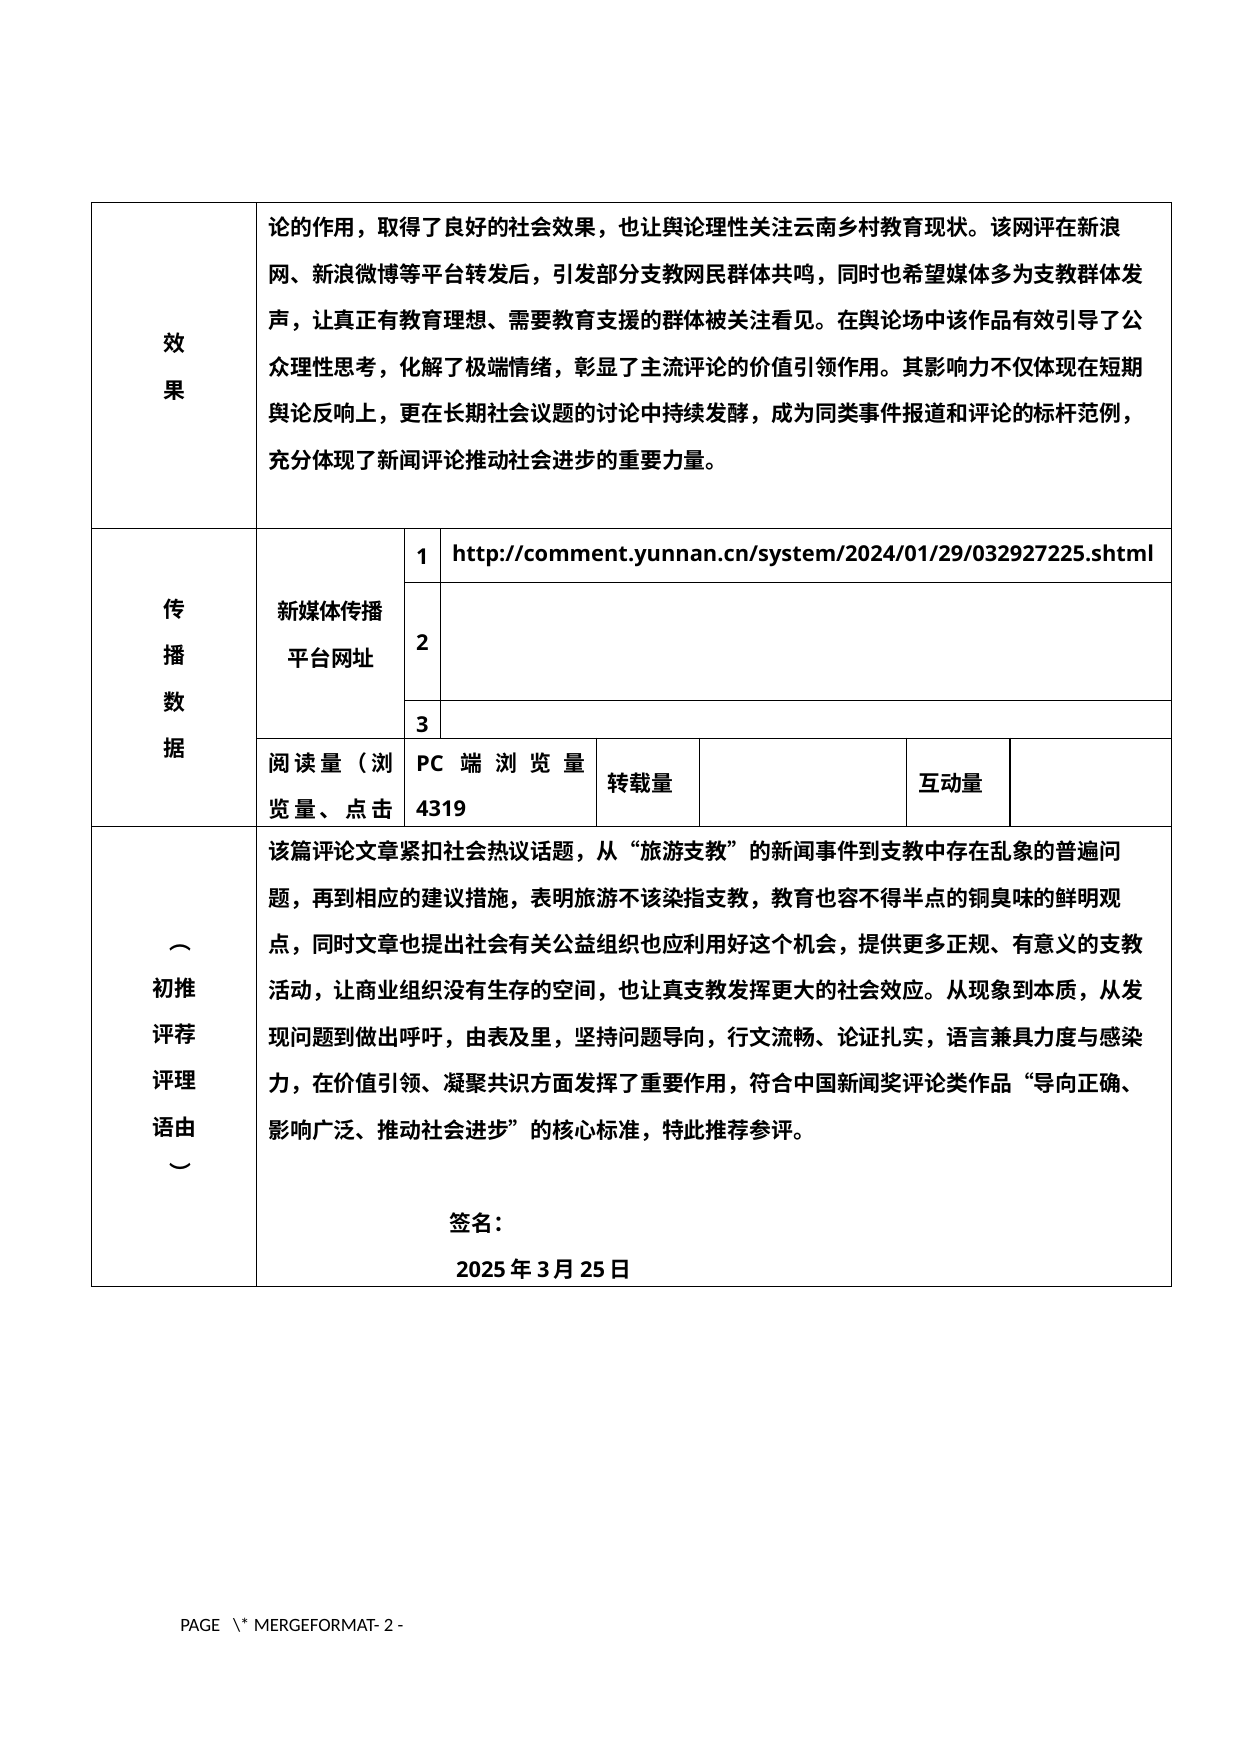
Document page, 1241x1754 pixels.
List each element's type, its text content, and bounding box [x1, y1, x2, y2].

table_cell [441, 583, 1171, 700]
table_cell 转载量 [597, 739, 699, 826]
table_cell 新媒体传播 平台网址 [257, 529, 404, 737]
table_cell 阅读量（浏览量、点击量） [257, 739, 404, 826]
table_cell [1011, 739, 1171, 826]
table_cell http://comment.yunnan.cn/system/2024/01/29/032927225.shtml [441, 529, 1171, 582]
table_cell 社 会 效 果 [92, 203, 256, 528]
table_cell PC端浏览量4319 [405, 739, 596, 826]
table_cell 互动量 [907, 739, 1009, 826]
table_cell [700, 739, 906, 826]
table_cell 传 播 数 据 [92, 529, 256, 826]
table_cell [441, 701, 1171, 737]
table_cell 该篇评论文章紧扣社会热议话题，从“旅游支教”的新闻事件到支教中存在乱象的普遍问题，再到相应的建议措施，表明旅游不该染指支教，教育也容不得半点的铜臭味的鲜明观点，同时文章也提出社会有关公益组织也应利用好这个机会，提供更多正规、有意义的支教活动，让商业组织没有生存的空间，也让真支教发挥更大的社会效应。从现象到本质，从发现问题到做出呼吁，由表及里，坚持问题导向，行文流畅、论证扎实，语言兼具力度与感染力，在价值引领、凝聚共识方面发挥了重要作用，符合中国新闻奖评论类作品“导向正确、影响广泛、推动社会进步”的核心标准，特此推荐参评。 签名： 2025年3月25日 [257, 827, 1171, 1286]
table_cell 3 [405, 701, 440, 737]
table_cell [257, 203, 1171, 528]
table_cell 1 [405, 529, 440, 582]
table_cell ︵ 初推 评荐 评理 语由 ︶ [92, 827, 256, 1286]
table_cell 2 [405, 583, 440, 700]
